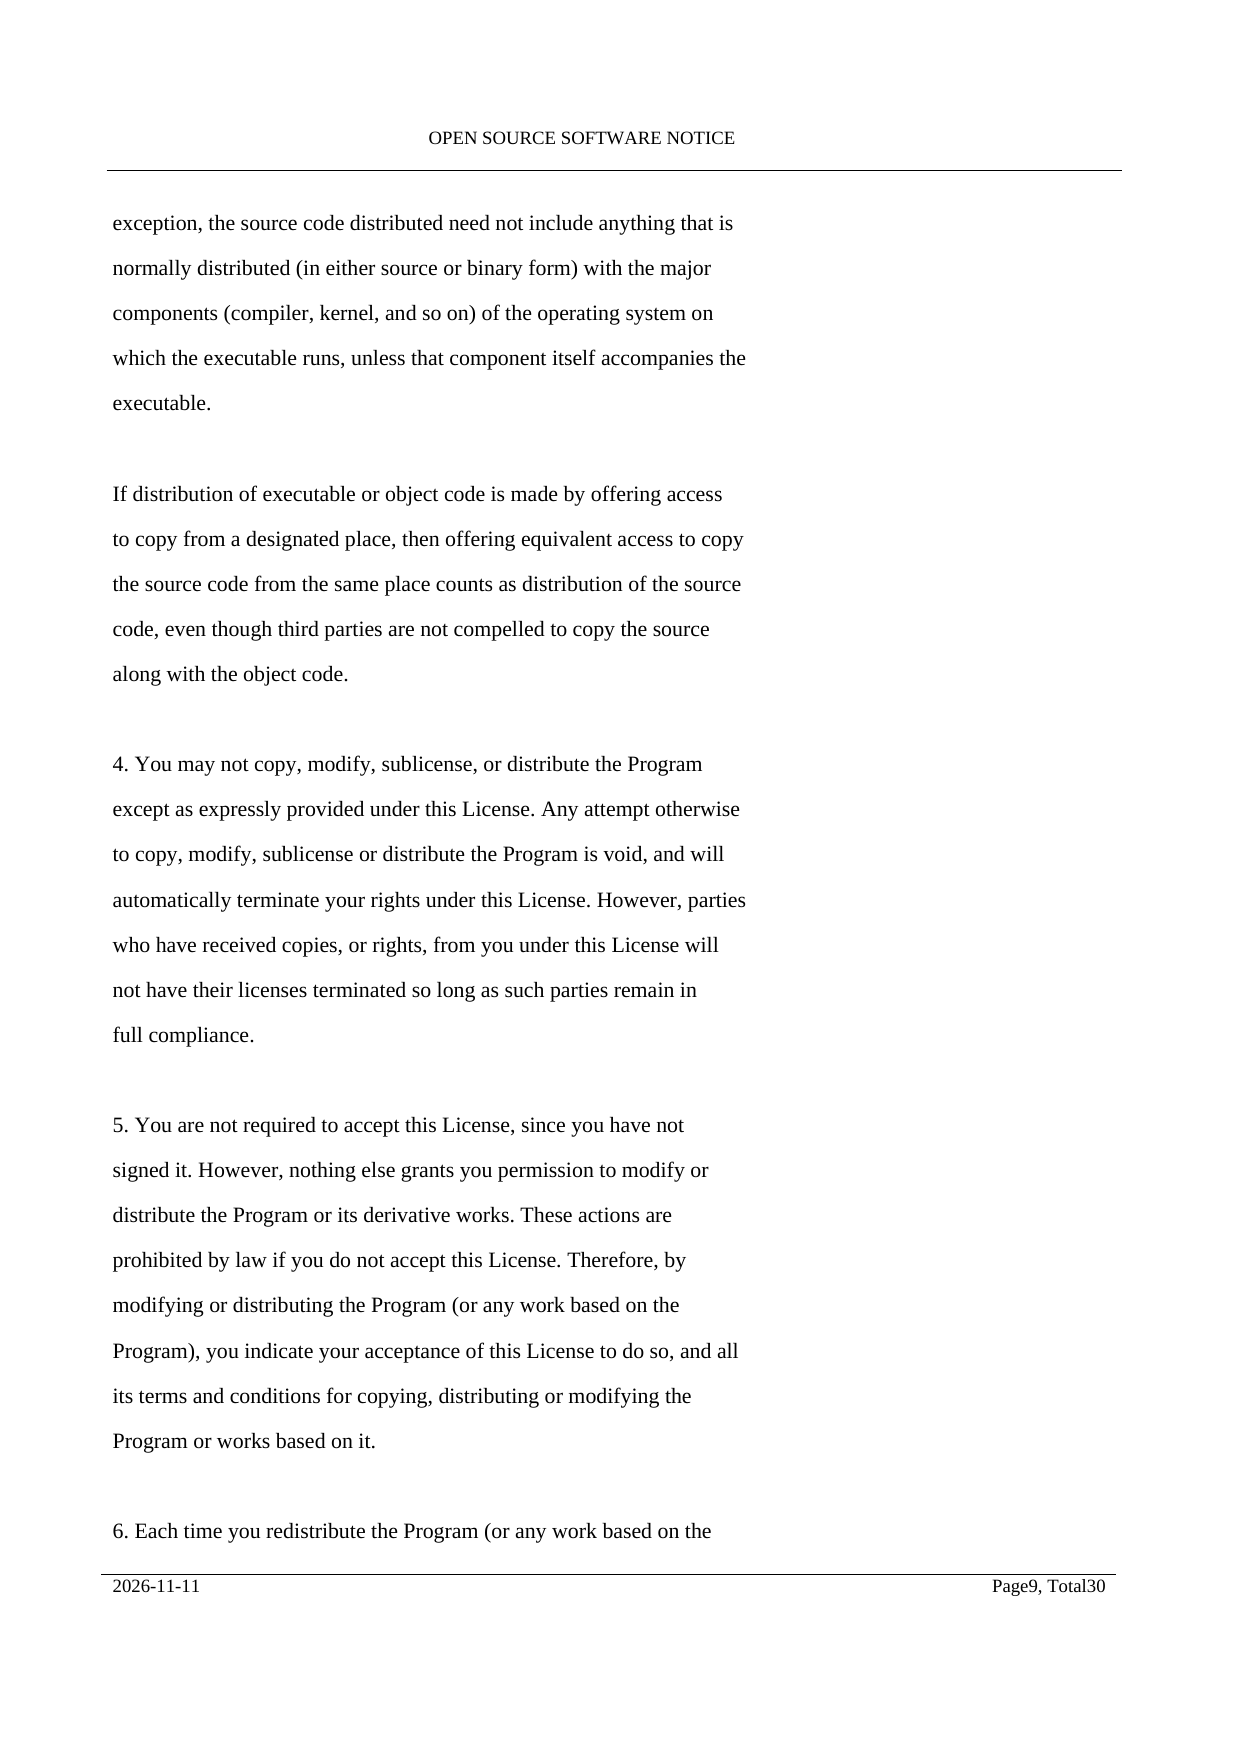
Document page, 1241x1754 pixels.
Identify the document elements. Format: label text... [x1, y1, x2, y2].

text which the executable runs, unless that component itself accompanies the [112, 342, 1128, 374]
text full compliance. [112, 1018, 1128, 1051]
text the source code from the same place counts as distribution of the source [112, 567, 1128, 600]
text distribute the Program or its derivative works. These actions are [112, 1199, 1128, 1231]
text modifying or distributing the Program (or any work based on the [112, 1289, 1128, 1321]
text who have received copies, or rights, from you under this License will [112, 928, 1128, 961]
text components (compiler, kernel, and so on) of the operating system on [112, 297, 1128, 329]
text Program or works based on it. [112, 1424, 1128, 1457]
text except as expressly provided under this License. Any attempt otherwise [112, 793, 1128, 825]
text its terms and conditions for copying, distributing or modifying the [112, 1379, 1128, 1412]
text If distribution of executable or object code is made by offering access [112, 477, 1128, 509]
text exception, the source code distributed need not include anything that is [112, 206, 1128, 239]
text normally distributed (in either source or binary form) with the major [112, 251, 1128, 284]
text to copy, modify, sublicense or distribute the Program is void, and will [112, 838, 1128, 870]
text along with the object code. [112, 657, 1128, 690]
text automatically terminate your rights under this License. However, parties [112, 883, 1128, 915]
text prohibited by law if you do not accept this License. Therefore, by [112, 1244, 1128, 1276]
text code, even though third parties are not compelled to copy the source [112, 612, 1128, 645]
text executable. [112, 387, 1128, 419]
text 4. You may not copy, modify, sublicense, or distribute the Program [112, 748, 1128, 780]
text Program), you indicate your acceptance of this License to do so, and all [112, 1334, 1128, 1366]
text not have their licenses terminated so long as such parties remain in [112, 973, 1128, 1006]
text signed it. However, nothing else grants you permission to modify or [112, 1153, 1128, 1186]
text to copy from a designated place, then offering equivalent access to copy [112, 522, 1128, 554]
text 5. You are not required to accept this License, since you have not [112, 1108, 1128, 1141]
text 6. Each time you redistribute the Program (or any work based on the [112, 1514, 1128, 1547]
